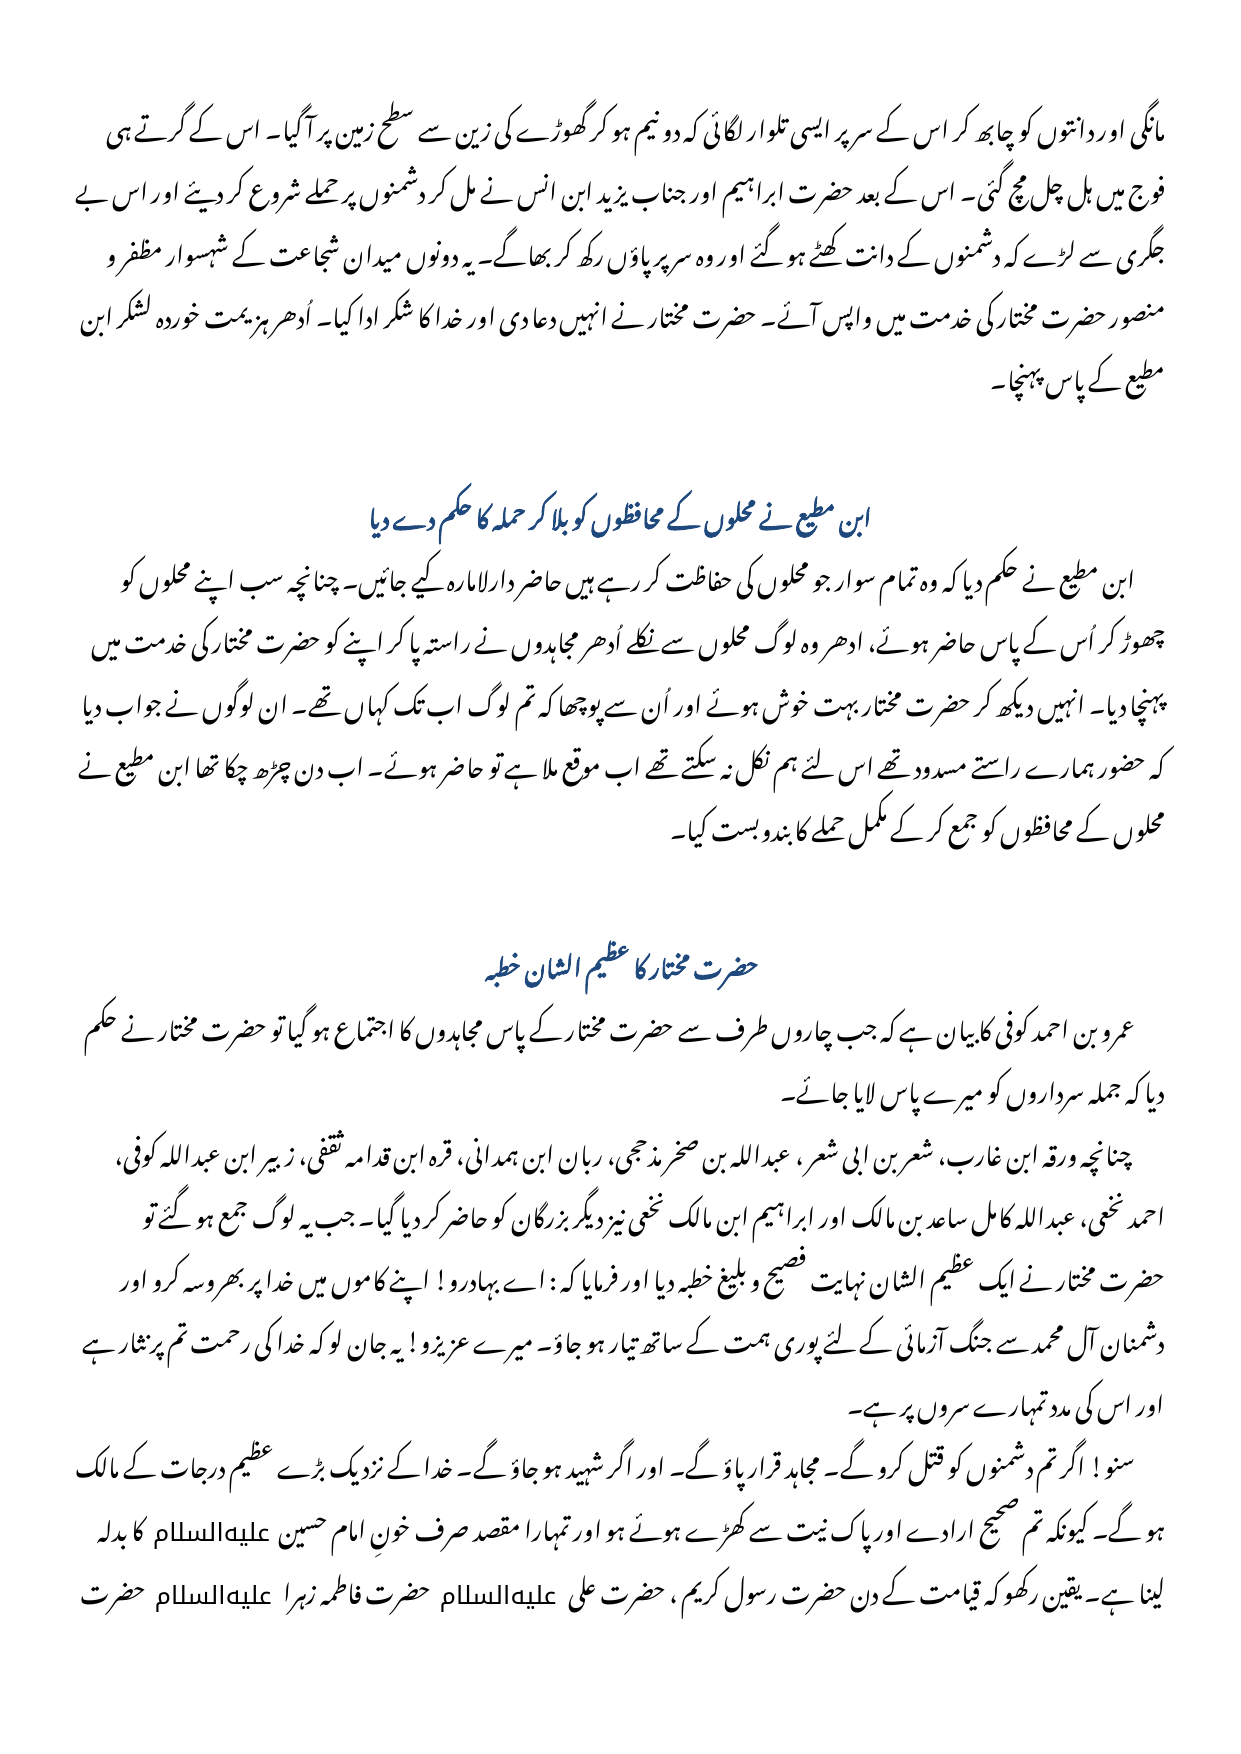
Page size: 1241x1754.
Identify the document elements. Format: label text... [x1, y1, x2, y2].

text ابن مطیع نے حکم دیا کہ وہ تمام سوار جو محلوں کی حفاظت کر رہے ہیں حاضر دارلامارہ کیے جائیں۔ چنانچہ سب اپنے محلوں کو چھوڑ کر اُس کے پاس حاضر ہوئے، ادھر وہ لوگ محلوں سے نکلے اُدھر مجاہدوں نے راستہ پا کر اپنے کو حضرت مختار کی خدمت میں پہنچا دیا۔ انہیں دیکھ کر حضرت مختار بہت خوش ہوئے اور اُن سے پوچھا کہ تم لوگ اب تک کہاں تھے۔ ان لوگوں نے جواب دیا کہ حضور ہمارے راستے مسدود تھے اس لئے ہم نکل نہ سکتے تھے اب موقع ملا ہے تو حاضر ہوئے۔ اب دن چڑھ چکا تھا ابن مطیع نے محلوں کے محافظوں کو جمع کر کے مکمل حملے کا بندوبست کیا۔ [75, 544, 1165, 856]
text عمرو بن احمد کوفی کا بیان ہے کہ جب چاروں طرف سے حضرت مختار کے پاس مجاہدوں کا اجتماع ہو گیا تو حضرت مختار نے حکم دیا کہ جملہ سرداروں کو میرے پاس لایا جائے۔ [75, 994, 1165, 1119]
text چنانچہ ورقہ ابن غارب، شعر بن ابی شعر ، عبداللہ بن صخر مذحجی، ربان ابن ہمدانی، قرہ ابن قدامہ ثقفی، زبیر ابن عبداللہ کوفی، احمد نخعی، عبداللہ کامل ساعد بن مالک اور ابراہیم ابن مالک نخعی نیز دیگر بزرگان کو حاضر کر دیا گیا۔ جب یہ لوگ جمع ہو گئے تو حضرت مختار نے ایک عظیم الشان نہایت فصیح و بلیغ خطبہ دیا اور فرمایا کہ : اے بہادرو! اپنے کاموں میں خدا پر بھروسہ کرو اور دشمنان آل محمد سے جنگ آزمائی کے لئے پوری ہمت کے ساتھ تیار ہو جاؤ۔ میرے عزیزو! یہ جان لو کہ خدا کی رحمت تم پر نثار ہے اور اس کی مدد تمہارے سروں پر ہے۔ [75, 1119, 1165, 1431]
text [75, 1431, 1165, 1619]
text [75, 94, 1165, 406]
subtitle ابن مطیع نے محلوں کے محافظوں کو بلا کر حملہ کا حکم دے دیا [75, 481, 1165, 544]
subtitle حضرت مختار کا عظیم الشان خطبہ [75, 931, 1165, 994]
